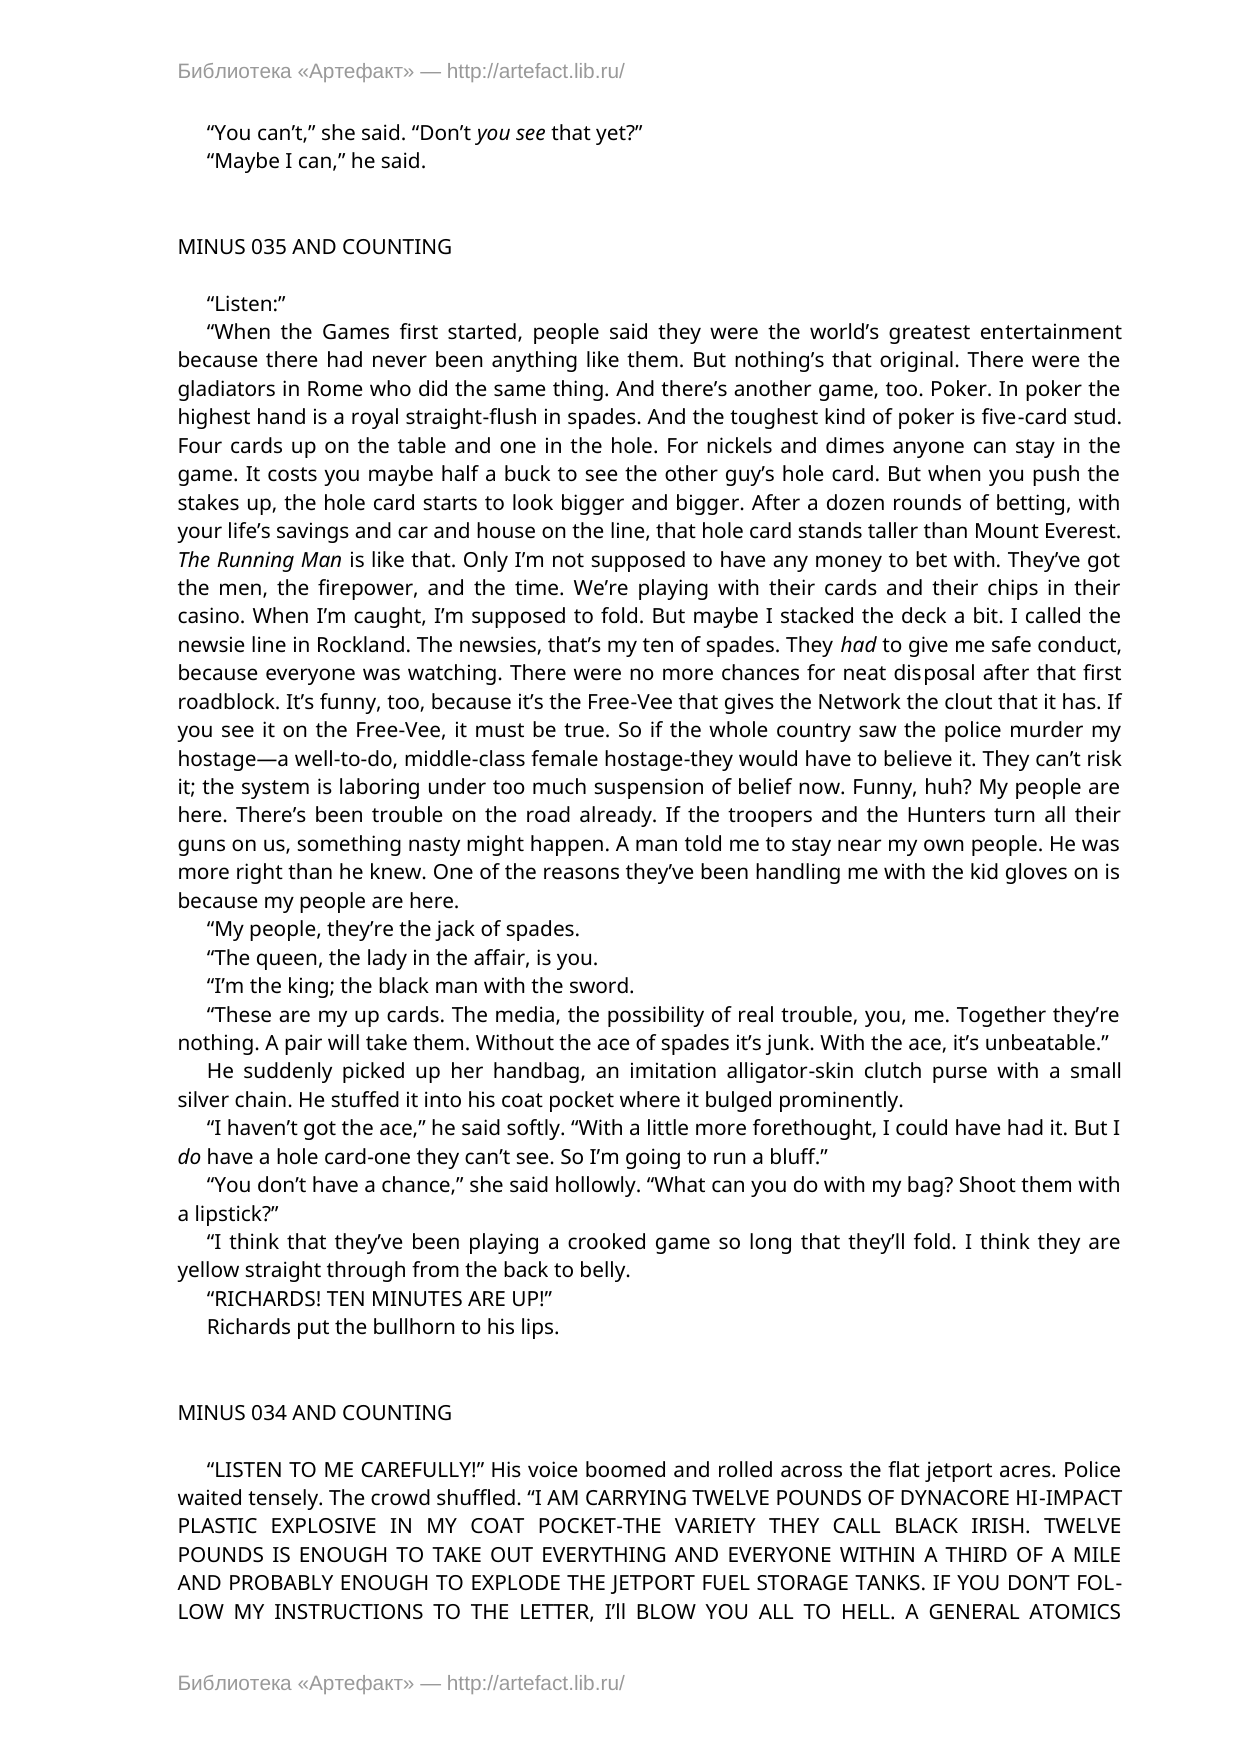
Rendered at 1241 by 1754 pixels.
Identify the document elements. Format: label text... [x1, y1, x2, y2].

text He suddenly picked up her handbag, an imitation alligator-skin clutch purse with a small silver chain. He stuffed it into his coat pocket where it bulged prominently. [177, 1057, 1122, 1113]
text Richards put the bullhorn to his lips. [177, 1312, 1122, 1341]
text “When the Games first started, people said they were the world’s greatest entertainment because there had never been anything like them. But nothing’s that original. There were the gladiators in Rome who did the same thing. And there’s another game, too. Poker. In poker the highest hand is a royal straight-flush in spades. And the toughest kind of poker is five-card stud. Four cards up on the table and one in the hole. For nickels and dimes anyone can stay in the game. It costs you maybe half a buck to see the other guy’s hole card. But when you push the stakes up, the hole card starts to look bigger and bigger. After a dozen rounds of betting, with your life’s savings and car and house on the line, that hole card stands taller than Mount Everest. The Running Man is like that. Only I’m not supposed to have any money to bet with. They’ve got the men, the firepower, and the time. We’re playing with their cards and their chips in their casino. When I’m caught, I’m supposed to fold. But maybe I stacked the deck a bit. I called the newsie line in Rockland. The newsies, that’s my ten of spades. They had to give me safe conduct, because everyone was watching. There were no more chances for neat disposal after that first roadblock. It’s funny, too, because it’s the Free-Vee that gives the Network the clout that it has. If you see it on the Free-Vee, it must be true. So if the whole country saw the police murder my hostage—a well-to-do, middle-class female hostage-they would have to believe it. They can’t risk it; the system is laboring under too much suspension of belief now. Funny, huh? My people are here. There’s been trouble on the road already. If the troopers and the Hunters turn all their guns on us, something nasty might happen. A man told me to stay near my own people. He was more right than he knew. One of the reasons they’ve been handling me with the kid gloves on is because my people are here. [177, 317, 1122, 914]
text “I’m the king; the black man with the sword. [177, 971, 1122, 1000]
text “My people, they’re the jack of spades. [177, 914, 1122, 943]
text “Listen:” [177, 289, 1122, 317]
text “You don’t have a chance,” she said hollowly. “What can you do with my bag? Shoot them with a lipstick?” [177, 1170, 1122, 1227]
text “I think that they’ve been playing a crooked game so long that they’ll fold. I think they are yellow straight through from the back to belly. [177, 1227, 1122, 1284]
text “RICHARDS! TEN MINUTES ARE UP!” [177, 1284, 1122, 1312]
subtitle MINUS 034 AND COUNTING [177, 1398, 1122, 1426]
text “You can’t,” she said. “Don’t you see that yet?” [177, 118, 1122, 147]
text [177, 1455, 1122, 1625]
text “These are my up cards. The media, the possibility of real trouble, you, me. Together they’re nothing. A pair will take them. Without the ace of spades it’s junk. With the ace, it’s unbeatable.” [177, 1000, 1122, 1057]
text “I haven’t got the ace,” he said softly. “With a little more forethought, I could have had it. But I do have a hole card-one they can’t see. So I’m going to run a bluff.” [177, 1113, 1122, 1170]
text “Maybe I can,” he said. [177, 147, 1122, 175]
text “The queen, the lady in the affair, is you. [177, 943, 1122, 971]
subtitle MINUS 035 AND COUNTING [177, 232, 1122, 260]
